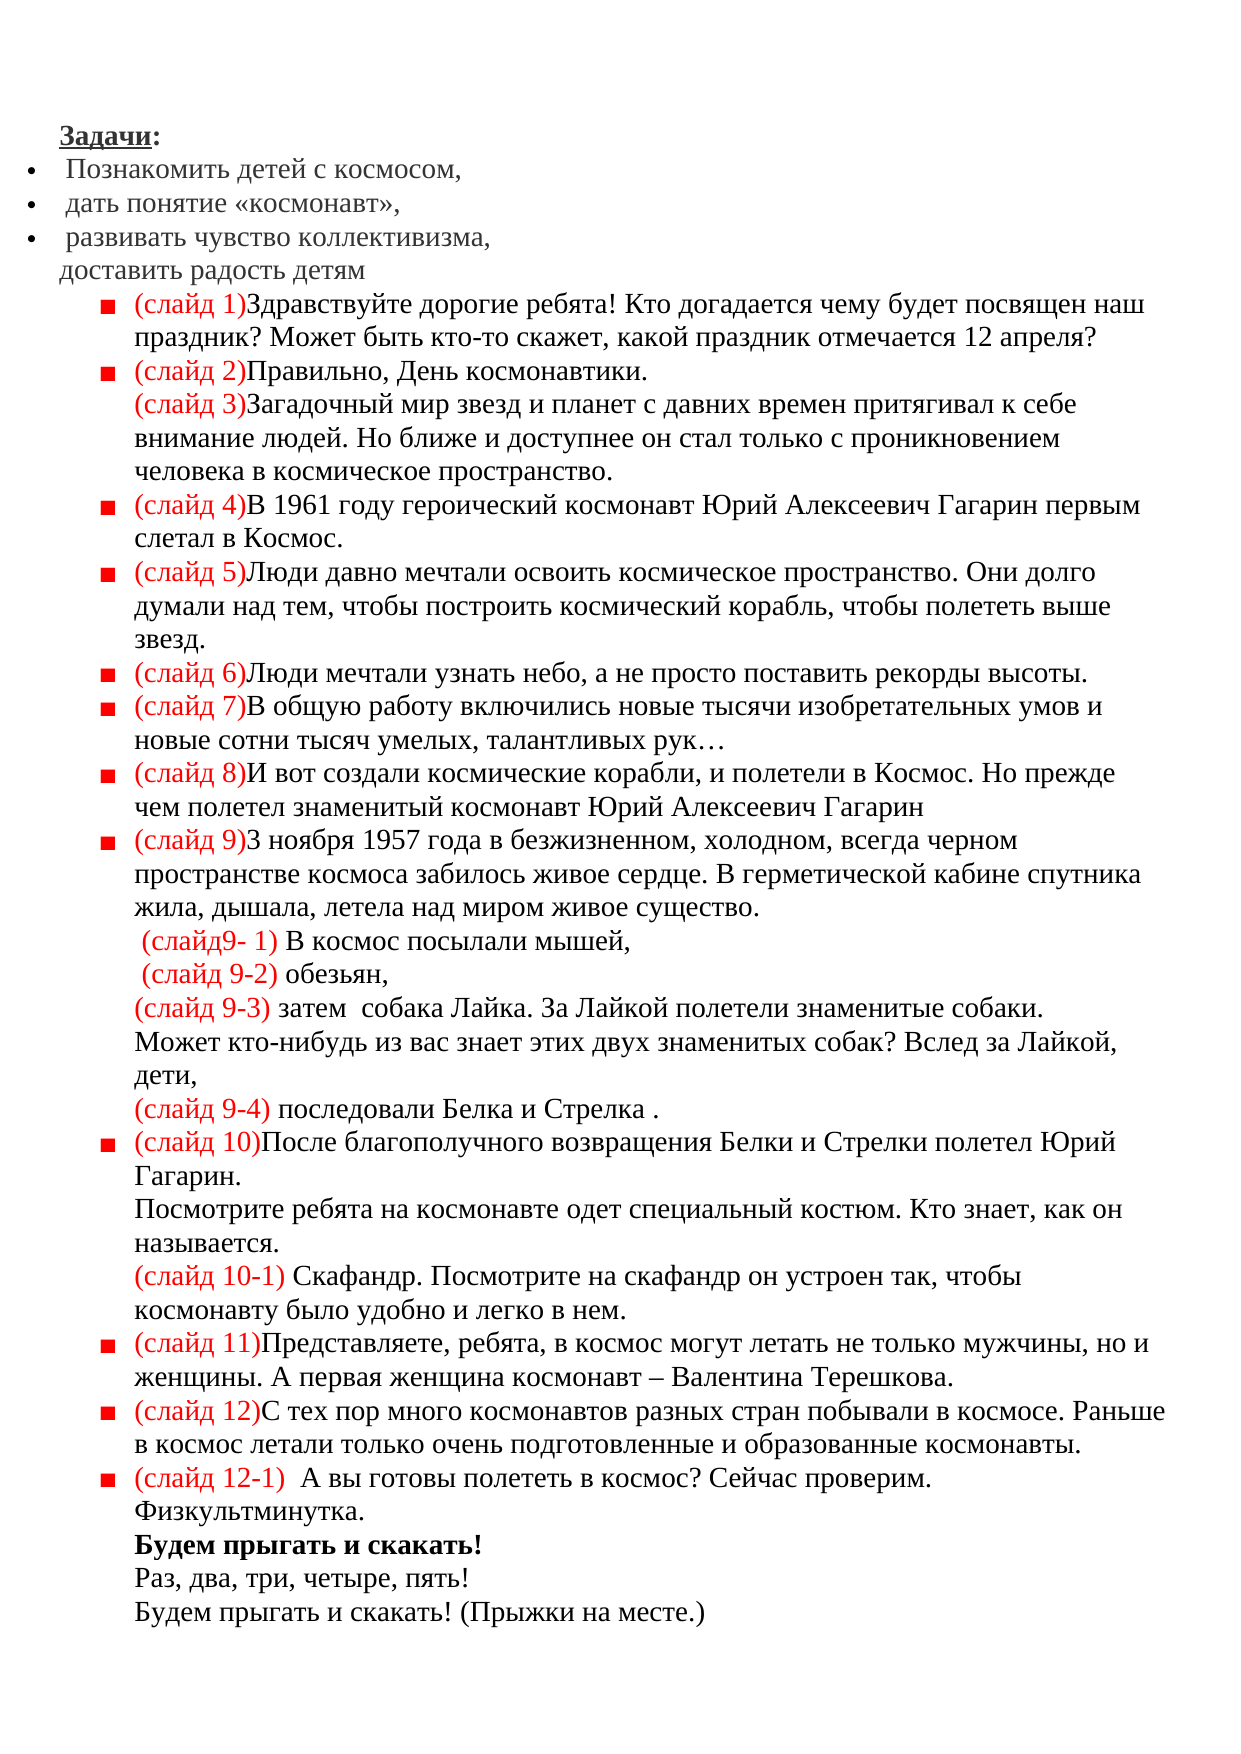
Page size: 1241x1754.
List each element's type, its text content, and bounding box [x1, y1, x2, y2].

picture [97, 665, 115, 682]
list дать понятие «космонавт», [28, 185, 1160, 219]
picture [97, 296, 115, 314]
list (слайд 10)После благополучного возвращения Белки и Стрелки полетел Юрий Гагарин. [97, 1124, 1167, 1191]
list (слайд 9)3 ноября 1957 года в безжизненном, холодном, всегда черном пространстве космоса забилось живое сердце. В герметической кабине спутника жила, дышала, летела над миром живое существо. [97, 822, 1167, 923]
list (слайд 12-1) А вы готовы полететь в космос? Сейчас проверим. Физкультминутка. [97, 1460, 1167, 1527]
list (слайд 4)В 1961 году героический космонавт Юрий Алексеевич Гагарин первым слетал в Космос. [97, 487, 1167, 554]
list (слайд 11)Представляете, ребята, в космос могут летать не только мужчины, но и женщины. А первая женщина космонавт – Валентина Терешкова. [97, 1326, 1167, 1393]
picture [97, 699, 115, 716]
list (слайд 1)Здравствуйте дорогие ребята! Кто догадается чему будет посвящен наш праздник? Может быть кто-то скажет, какой праздник отмечается 12 апреля? [97, 286, 1167, 353]
picture [97, 1470, 115, 1487]
list Познакомить детей с космосом, [28, 152, 1160, 185]
picture [97, 766, 115, 783]
list (слайд 8)И вот создали космические корабли, и полетели в Космос. Но прежде чем полетел знаменитый космонавт Юрий Алексеевич Гагарин [97, 755, 1167, 822]
picture [97, 1135, 115, 1152]
text Задачи: [59, 118, 1167, 152]
text доставить радость детям [59, 252, 1167, 286]
list Посмотрите ребята на космонавте одет специальный костюм. Кто знает, как он называется. [134, 1191, 1167, 1258]
list развивать чувство коллективизма, [28, 219, 1160, 252]
list (слайд 9-3) затем собака Лайка. За Лайкой полетели знаменитые собаки. [134, 990, 1167, 1024]
picture [97, 564, 115, 582]
picture [97, 1403, 115, 1420]
list (слайд 12)С тех пор много космонавтов разных стран побывали в космосе. Раньше в космос летали только очень подготовленные и образованные космонавты. [97, 1393, 1167, 1460]
picture [97, 497, 115, 515]
list (слайд 7)В общую работу включились новые тысячи изобретательных умов и новые сотни тысяч умелых, талантливых рук… [97, 688, 1167, 755]
list (слайд9- 1) В космос посылали мышей, [134, 923, 1167, 957]
list (слайд 10-1) Скафандр. Посмотрите на скафандр он устроен так, чтобы космонавту было удобно и легко в нем. [134, 1258, 1167, 1326]
list (слайд 2)Правильно, День космонавтики. (слайд 3)Загадочный мир звезд и планет с давних времен притягивал к себе внимание людей. Но ближе и доступнее он стал только с проникновением человека в космическое пространство. [97, 353, 1167, 487]
list (слайд 9-2) обезьян, [134, 957, 1167, 990]
list (слайд 9-4) последовали Белка и Стрелка . [134, 1091, 1167, 1124]
list Может кто-нибудь из вас знает этих двух знаменитых собак? Вслед за Лайкой, дети, [134, 1024, 1167, 1091]
list (слайд 6)Люди мечтали узнать небо, а не просто поставить рекорды высоты. [97, 655, 1167, 688]
picture [97, 833, 115, 850]
picture [97, 1336, 115, 1353]
picture [97, 363, 115, 381]
list (слайд 5)Люди давно мечтали освоить космическое пространство. Они долго думали над тем, чтобы построить космический корабль, чтобы полететь выше звезд. [97, 554, 1167, 655]
